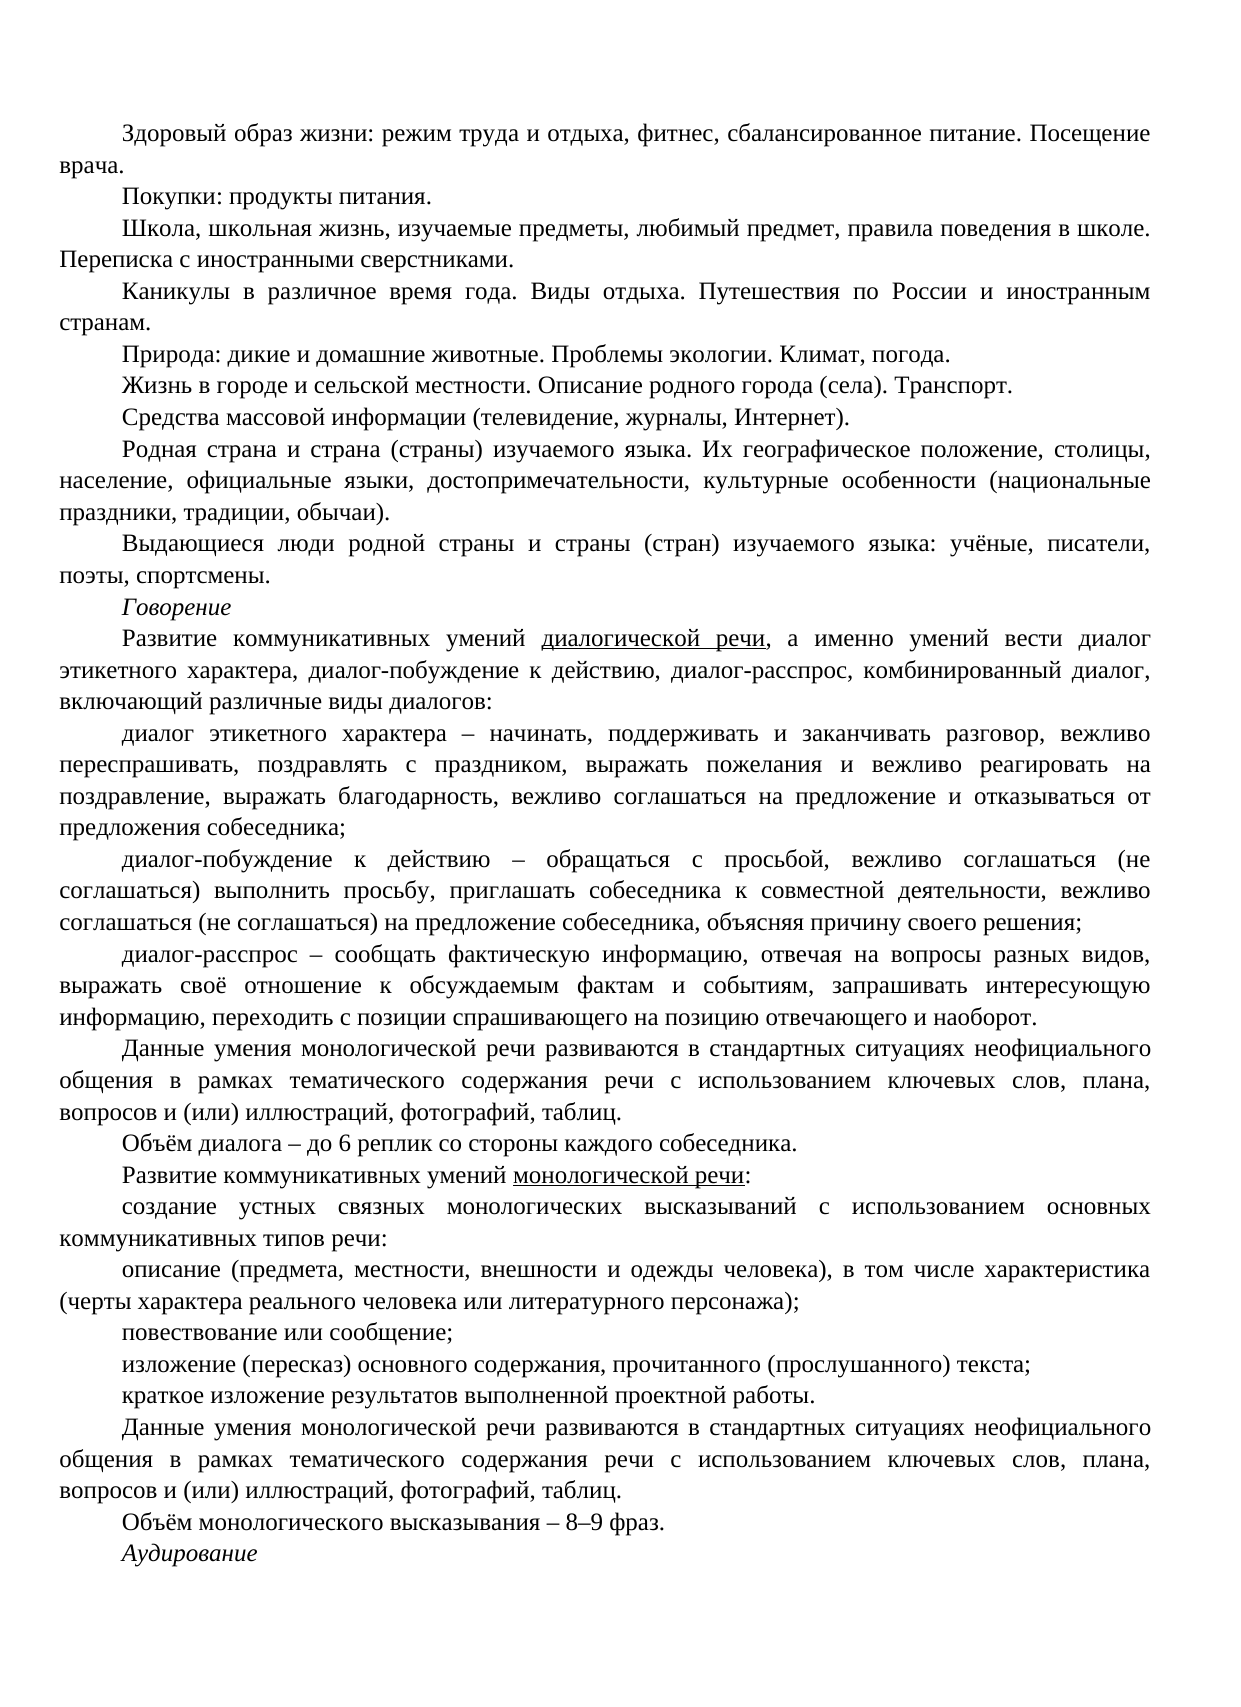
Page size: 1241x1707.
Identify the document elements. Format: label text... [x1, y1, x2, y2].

text повествование или сообщение; [59, 1317, 1152, 1346]
text диалог этикетного характера – начинать, поддерживать и заканчивать разговор, вежливо переспрашивать, поздравлять с праздником, выражать пожелания и вежливо реагировать на поздравление, выражать благодарность, вежливо соглашаться на предложение и отказываться от предложения собеседника; [59, 718, 1152, 841]
text Говорение [59, 592, 1152, 620]
text Каникулы в различное время года. Виды отдыха. Путешествия по России и иностранным странам. [59, 276, 1152, 336]
text Родная страна и страна (страны) изучаемого языка. Их географическое положение, столицы, население, официальные языки, достопримечательности, культурные особенности (национальные праздники, традиции, обычаи). [59, 434, 1152, 526]
text Аудирование [59, 1538, 1152, 1567]
text Данные умения монологической речи развиваются в стандартных ситуациях неофициального общения в рамках тематического содержания речи с использованием ключевых слов, плана, вопросов и (или) иллюстраций, фотографий, таблиц. [59, 1412, 1152, 1504]
text Данные умения монологической речи развиваются в стандартных ситуациях неофициального общения в рамках тематического содержания речи с использованием ключевых слов, плана, вопросов и (или) иллюстраций, фотографий, таблиц. [59, 1033, 1152, 1125]
text диалог-побуждение к действию – обращаться с просьбой, вежливо соглашаться (не соглашаться) выполнить просьбу, приглашать собеседника к совместной деятельности, вежливо соглашаться (не соглашаться) на предложение собеседника, объясняя причину своего решения; [59, 844, 1152, 936]
text Выдающиеся люди родной страны и страны (стран) изучаемого языка: учёные, писатели, поэты, спортсмены. [59, 528, 1152, 589]
text создание устных связных монологических высказываний с использованием основных коммуникативных типов речи: [59, 1191, 1152, 1252]
text описание (предмета, местности, внешности и одежды человека), в том числе характеристика (черты характера реального человека или литературного персонажа); [59, 1254, 1152, 1315]
text Жизнь в городе и сельской местности. Описание родного города (села). Транспорт. [59, 371, 1152, 399]
text Средства массовой информации (телевидение, журналы, Интернет). [59, 402, 1152, 431]
text Развитие коммуникативных умений монологической речи: [59, 1160, 1152, 1188]
text краткое изложение результатов выполненной проектной работы. [59, 1381, 1152, 1409]
text Объём диалога – до 6 реплик со стороны каждого собеседника. [59, 1128, 1152, 1157]
text Объём монологического высказывания – 8–9 фраз. [59, 1507, 1152, 1536]
text Природа: дикие и домашние животные. Проблемы экологии. Климат, погода. [59, 339, 1152, 368]
text Развитие коммуникативных умений диалогической речи, а именно умений вести диалог этикетного характера, диалог-побуждение к действию, диалог-расспрос, комбинированный диалог, включающий различные виды диалогов: [59, 623, 1152, 715]
text изложение (пересказ) основного содержания, прочитанного (прослушанного) текста; [59, 1349, 1152, 1378]
text диалог-расспрос – сообщать фактическую информацию, отвечая на вопросы разных видов, выражать своё отношение к обсуждаемым фактам и событиям, запрашивать интересующую информацию, переходить с позиции спрашивающего на позицию отвечающего и наоборот. [59, 939, 1152, 1031]
text Здоровый образ жизни: режим труда и отдыха, фитнес, сбалансированное питание. Посещение врача. [59, 118, 1152, 178]
text Покупки: продукты питания. [59, 181, 1152, 210]
text Школа, школьная жизнь, изучаемые предметы, любимый предмет, правила поведения в школе. Переписка с иностранными сверстниками. [59, 213, 1152, 273]
